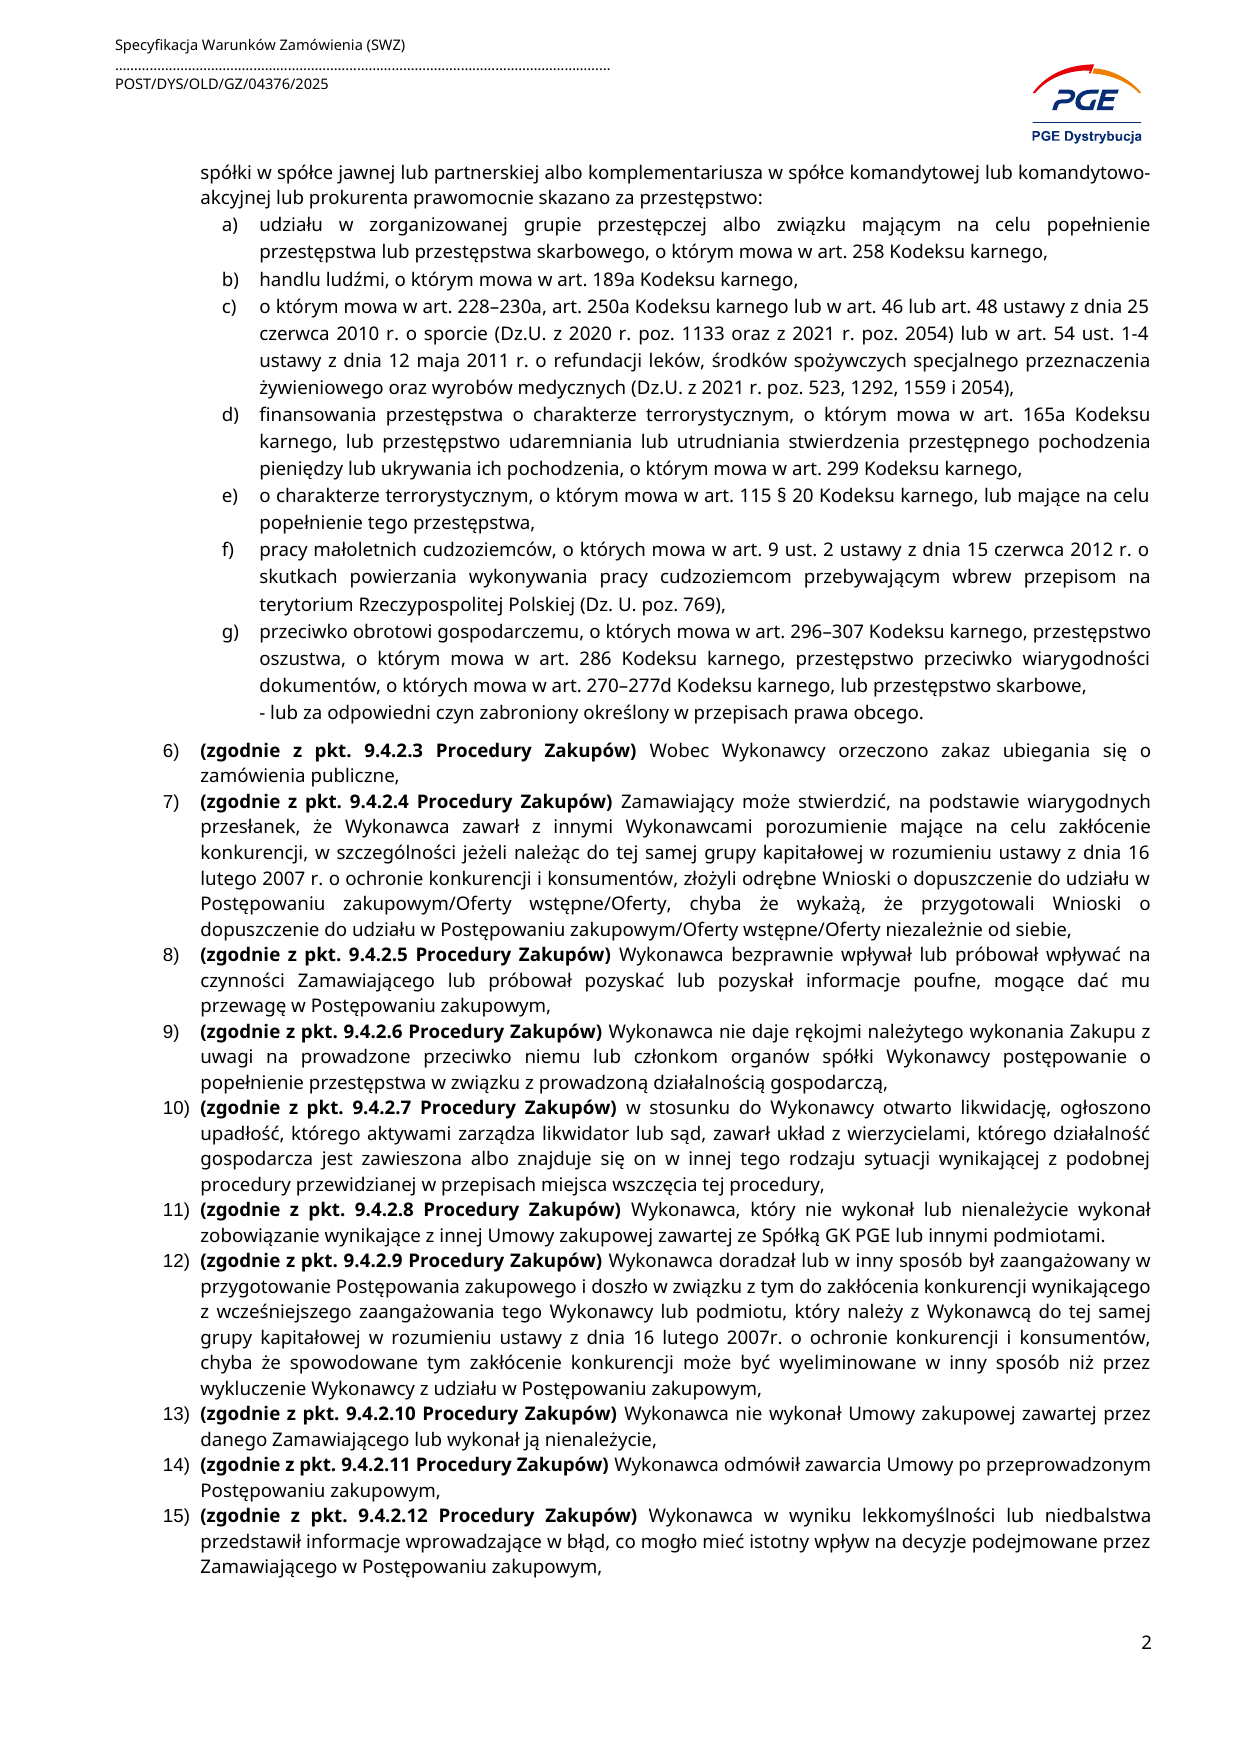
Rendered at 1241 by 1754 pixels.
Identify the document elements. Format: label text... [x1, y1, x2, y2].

list handlu ludźmi, o którym mowa w art. 189a Kodeksu karnego, [222, 264, 1152, 291]
list pracy małoletnich cudzoziemców, o których mowa w art. 9 ust. 2 ustawy z dnia 15 czerwca 2012 r. o skutkach powierzania wykonywania pracy cudzoziemcom przebywającym wbrew przepisom na terytorium Rzeczypospolitej Polskiej (Dz. U. poz. 769), [222, 535, 1152, 616]
list (zgodnie z pkt. 9.4.2.6 Procedury Zakupów) Wykonawca nie daje rękojmi należytego wykonania Zakupu z uwagi na prowadzone przeciwko niemu lub członkom organów spółki Wykonawcy postępowanie o popełnienie przestępstwa w związku z prowadzoną działalnością gospodarczą, [163, 1018, 1152, 1094]
list udziału w zorganizowanej grupie przestępczej albo związku mającym na celu popełnienie przestępstwa lub przestępstwa skarbowego, o którym mowa w art. 258 Kodeksu karnego, [222, 210, 1152, 264]
list finansowania przestępstwa o charakterze terrorystycznym, o którym mowa w art. 165a Kodeksu karnego, lub przestępstwo udaremniania lub utrudniania stwierdzenia przestępnego pochodzenia pieniędzy lub ukrywania ich pochodzenia, o którym mowa w art. 299 Kodeksu karnego, [222, 400, 1152, 481]
list (zgodnie z pkt. 9.4.2.5 Procedury Zakupów) Wykonawca bezprawnie wpływał lub próbował wpływać na czynności Zamawiającego lub próbował pozyskać lub pozyskał informacje poufne, mogące dać mu przewagę w Postępowaniu zakupowym, [163, 941, 1152, 1018]
list o charakterze terrorystycznym, o którym mowa w art. 115 § 20 Kodeksu karnego, lub mające na celu popełnienie tego przestępstwa, [222, 481, 1152, 535]
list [163, 159, 1152, 210]
list (zgodnie z pkt. 9.4.2.4 Procedury Zakupów) Zamawiający może stwierdzić, na podstawie wiarygodnych przesłanek, że Wykonawca zawarł z innymi Wykonawcami porozumienie mające na celu zakłócenie konkurencji, w szczególności jeżeli należąc do tej samej grupy kapitałowej w rozumieniu ustawy z dnia 16 lutego 2007 r. o ochronie konkurencji i konsumentów, złożyli odrębne Wnioski o dopuszczenie do udziału w Postępowaniu zakupowym/Oferty wstępne/Oferty, chyba że wykażą, że przygotowali Wnioski o dopuszczenie do udziału w Postępowaniu zakupowym/Oferty wstępne/Oferty niezależnie od siebie, [163, 788, 1152, 941]
list (zgodnie z pkt. 9.4.2.12 Procedury Zakupów) Wykonawca w wyniku lekkomyślności lub niedbalstwa przedstawił informacje wprowadzające w błąd, co mogło mieć istotny wpływ na decyzje podejmowane przez Zamawiającego w Postępowaniu zakupowym, [163, 1503, 1152, 1579]
list (zgodnie z pkt. 9.4.2.8 Procedury Zakupów) Wykonawca, który nie wykonał lub nienależycie wykonał zobowiązanie wynikające z innej Umowy zakupowej zawartej ze Spółką GK PGE lub innymi podmiotami. [163, 1197, 1152, 1248]
list (zgodnie z pkt. 9.4.2.7 Procedury Zakupów) w stosunku do Wykonawcy otwarto likwidację, ogłoszono upadłość, którego aktywami zarządza likwidator lub sąd, zawarł układ z wierzycielami, którego działalność gospodarcza jest zawieszona albo znajduje się on w innej tego rodzaju sytuacji wynikającej z podobnej procedury przewidzianej w przepisach miejsca wszczęcia tej procedury, [163, 1094, 1152, 1197]
text - lub za odpowiedni czyn zabroniony określony w przepisach prawa obcego. [222, 698, 1152, 725]
list (zgodnie z pkt. 9.4.2.9 Procedury Zakupów) Wykonawca doradzał lub w inny sposób był zaangażowany w przygotowanie Postępowania zakupowego i doszło w związku z tym do zakłócenia konkurencji wynikającego z wcześniejszego zaangażowania tego Wykonawcy lub podmiotu, który należy z Wykonawcą do tej samej grupy kapitałowej w rozumieniu ustawy z dnia 16 lutego 2007r. o ochronie konkurencji i konsumentów, chyba że spowodowane tym zakłócenie konkurencji może być wyeliminowane w inny sposób niż przez wykluczenie Wykonawcy z udziału w Postępowaniu zakupowym, [163, 1248, 1152, 1401]
list (zgodnie z pkt. 9.4.2.10 Procedury Zakupów) Wykonawca nie wykonał Umowy zakupowej zawartej przez danego Zamawiającego lub wykonał ją nienależycie, [163, 1401, 1152, 1452]
list o którym mowa w art. 228–230a, art. 250a Kodeksu karnego lub w art. 46 lub art. 48 ustawy z dnia 25 czerwca 2010 r. o sporcie (Dz.U. z 2020 r. poz. 1133 oraz z 2021 r. poz. 2054) lub w art. 54 ust. 1-4 ustawy z dnia 12 maja 2011 r. o refundacji leków, środków spożywczych specjalnego przeznaczenia żywieniowego oraz wyrobów medycznych (Dz.U. z 2021 r. poz. 523, 1292, 1559 i 2054), [222, 291, 1152, 400]
list (zgodnie z pkt. 9.4.2.11 Procedury Zakupów) Wykonawca odmówił zawarcia Umowy po przeprowadzonym Postępowaniu zakupowym, [163, 1452, 1152, 1503]
list przeciwko obrotowi gospodarczemu, o których mowa w art. 296–307 Kodeksu karnego, przestępstwo oszustwa, o którym mowa w art. 286 Kodeksu karnego, przestępstwo przeciwko wiarygodności dokumentów, o których mowa w art. 270–277d Kodeksu karnego, lub przestępstwo skarbowe, [222, 616, 1152, 698]
list (zgodnie z pkt. 9.4.2.3 Procedury Zakupów) Wobec Wykonawcy orzeczono zakaz ubiegania się o zamówienia publiczne, [163, 737, 1152, 788]
